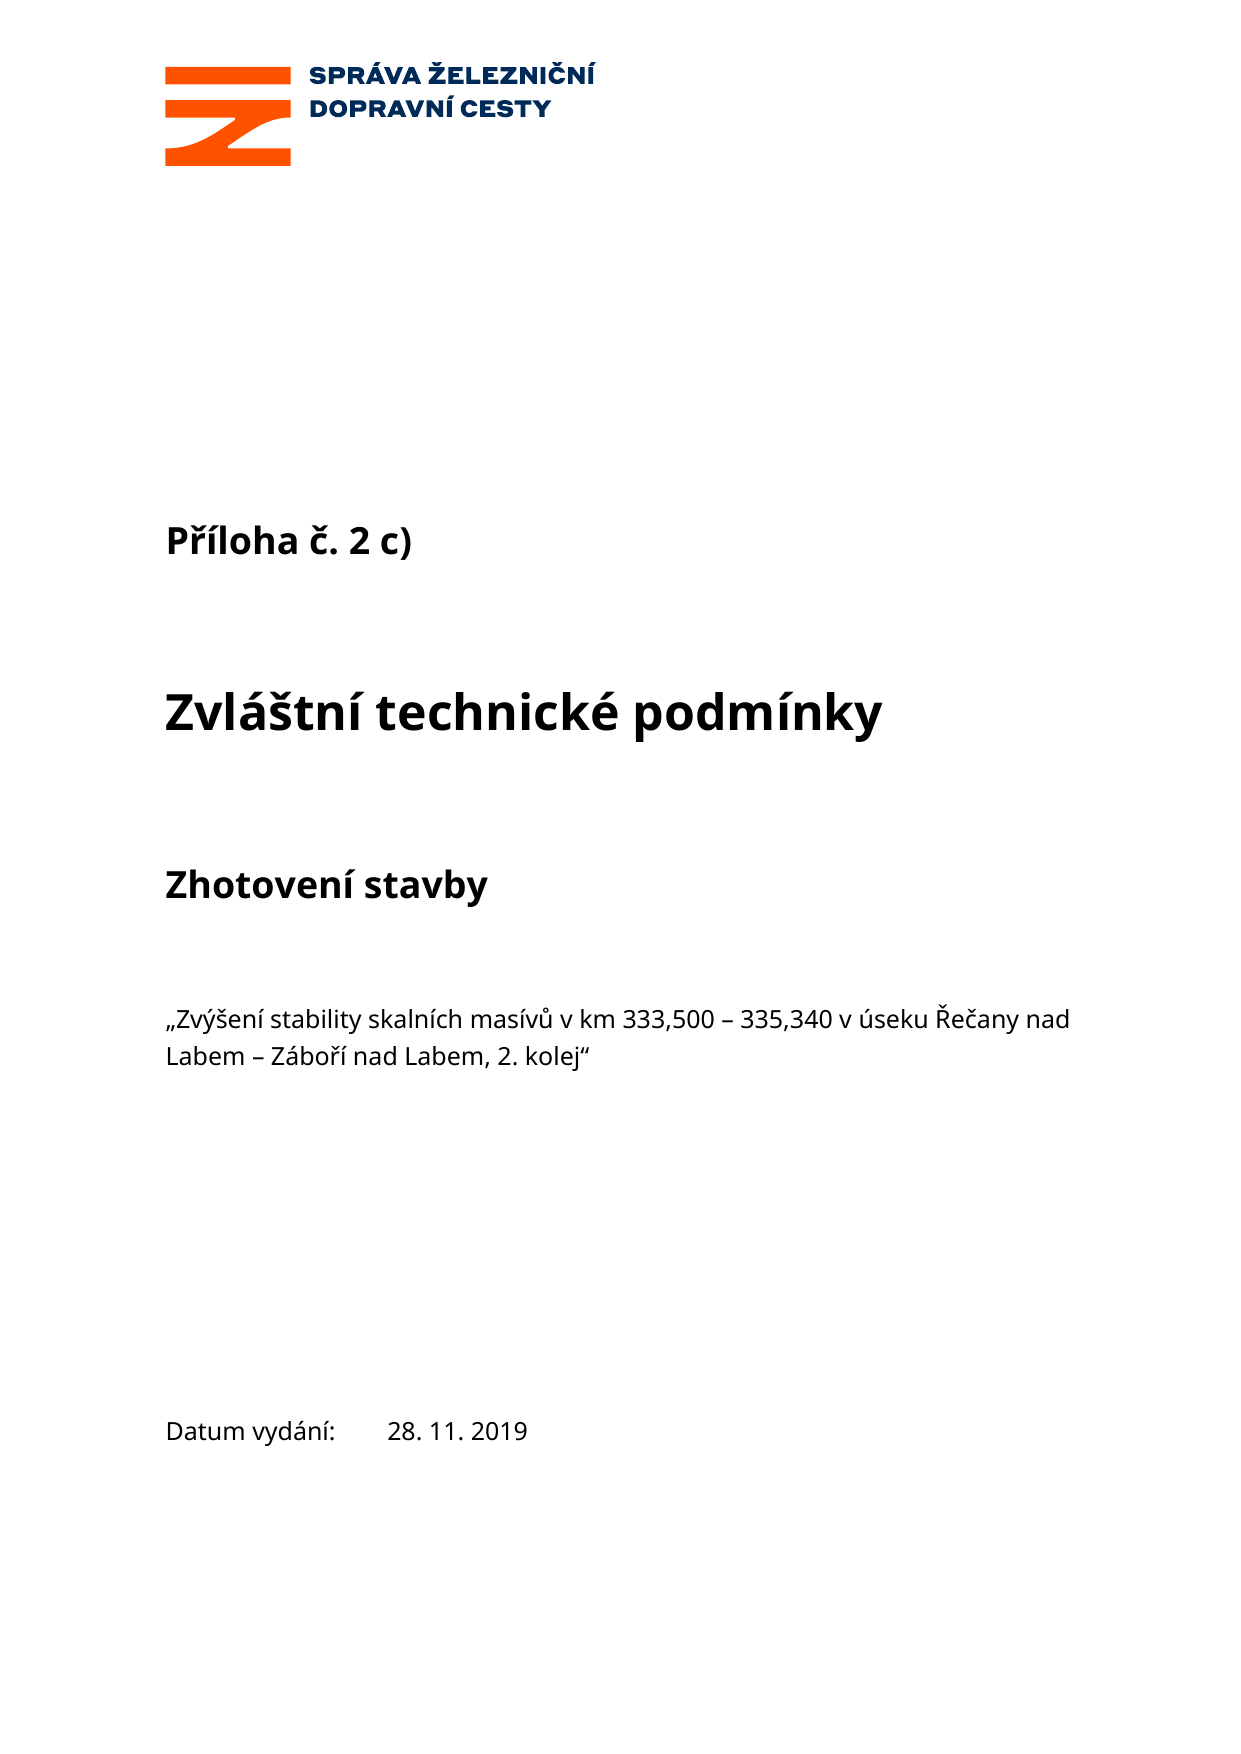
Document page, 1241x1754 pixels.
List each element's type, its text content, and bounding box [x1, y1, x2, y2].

text Zvláštní technické podmínky [165, 677, 1075, 745]
text Datum vydání: 28. 11. 2019 [165, 1413, 1075, 1447]
text Zhotovení stavby [165, 858, 1075, 909]
text Příloha č. 2 c) [165, 514, 1075, 566]
